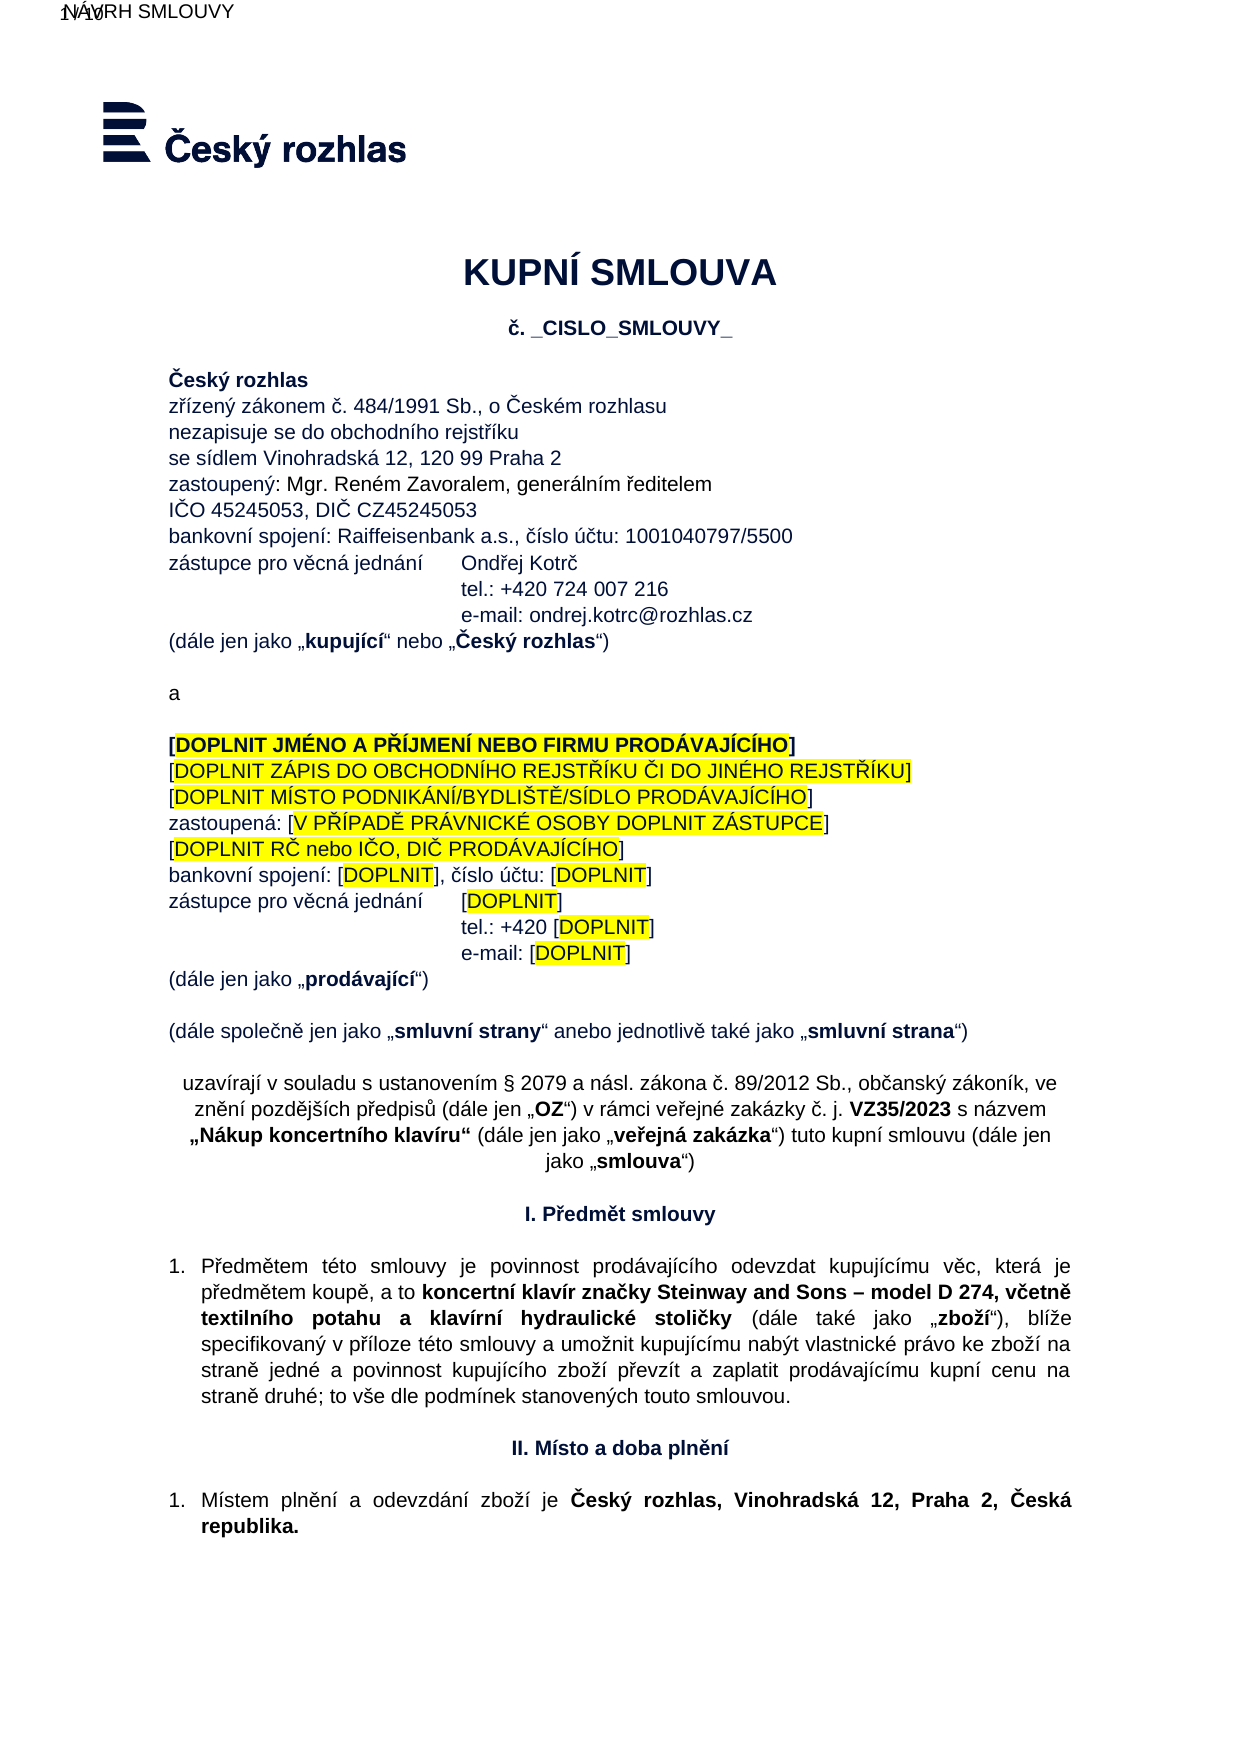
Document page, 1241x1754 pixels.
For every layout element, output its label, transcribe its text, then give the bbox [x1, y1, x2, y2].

text tel.: +420 [DOPLNIT] [168, 914, 1072, 940]
text č. _CISLO_SMLOUVY_ [168, 315, 1072, 341]
picture [103, 102, 406, 168]
text bankovní spojení: [DOPLNIT], číslo účtu: [DOPLNIT] [168, 862, 1072, 888]
text bankovní spojení: Raiffeisenbank a.s., číslo účtu: 1001040797/5500 [168, 523, 1072, 549]
text IČO 45245053, DIČ CZ45245053 [168, 497, 1072, 523]
text [DOPLNIT RČ nebo IČO, DIČ PRODÁVAJÍCÍHO] [168, 836, 1072, 862]
text Český rozhlas [168, 367, 1072, 393]
text tel.: +420 724 007 216 [168, 575, 1072, 601]
text e-mail: [DOPLNIT] [168, 940, 1072, 966]
text (dále společně jen jako „smluvní strany“ anebo jednotlivě také jako „smluvní strana“) [168, 1018, 1072, 1044]
text [DOPLNIT ZÁPIS DO OBCHODNÍHO REJSTŘÍKU ČI DO JINÉHO REJSTŘÍKU] [168, 757, 1072, 783]
text zástupce pro věcná jednání Ondřej Kotrč [168, 549, 1072, 575]
text se sídlem Vinohradská 12, 120 99 Praha 2 [168, 445, 1072, 471]
list Předmětem této smlouvy je povinnost prodávajícího odevzdat kupujícímu věc, která je předmětem koupě, a to koncertní klavír značky Steinway and Sons – model D 274, včetně textilního potahu a klavírní hydraulické stoličky (dále také jako „zboží“), blíže specifikovaný v příloze této smlouvy a umožnit kupujícímu nabýt vlastnické právo ke zboží na straně jedné a povinnost kupujícího zboží převzít a zaplatit prodávajícímu kupní cenu na straně druhé; to vše dle podmínek stanovených touto smlouvou. [168, 1252, 1072, 1408]
text uzavírají v souladu s ustanovením § 2079 a násl. zákona č. 89/2012 Sb., občanský zákoník, ve znění pozdějších předpisů (dále jen „OZ“) v rámci veřejné zakázky č. j. VZ35/2023 s názvem „Nákup koncertního klavíru“ (dále jen jako „veřejná zakázka“) tuto kupní smlouvu (dále jen jako „smlouva“) [168, 1070, 1072, 1174]
title KUPNÍ SMLOUVA [168, 250, 1072, 294]
list Místem plnění a odevzdání zboží je Český rozhlas, Vinohradská 12, Praha 2, Česká republika. [168, 1487, 1072, 1539]
text (dále jen jako „prodávající“) [168, 966, 1072, 992]
text [DOPLNIT MÍSTO PODNIKÁNÍ/BYDLIŠTĚ/SÍDLO PRODÁVAJÍCÍHO] [168, 783, 1072, 809]
text zřízený zákonem č. 484/1991 Sb., o Českém rozhlasu [168, 393, 1072, 419]
text nezapisuje se do obchodního rejstříku [168, 419, 1072, 445]
text e-mail: ondrej.kotrc@rozhlas.cz [168, 601, 1072, 627]
text a [168, 679, 1072, 705]
text zástupce pro věcná jednání [DOPLNIT] [168, 888, 1072, 914]
text (dále jen jako „kupující“ nebo „Český rozhlas“) [168, 627, 1072, 653]
text zastoupený: Mgr. Reném Zavoralem, generálním ředitelem [168, 471, 1072, 497]
text [DOPLNIT JMÉNO A PŘÍJMENÍ NEBO FIRMU PRODÁVAJÍCÍHO] [168, 731, 1072, 757]
text zastoupená: [V PŘÍPADĚ PRÁVNICKÉ OSOBY DOPLNIT ZÁSTUPCE] [168, 809, 1072, 836]
subtitle Místo a doba plnění [168, 1434, 1072, 1461]
subtitle Předmět smlouvy [168, 1200, 1072, 1226]
